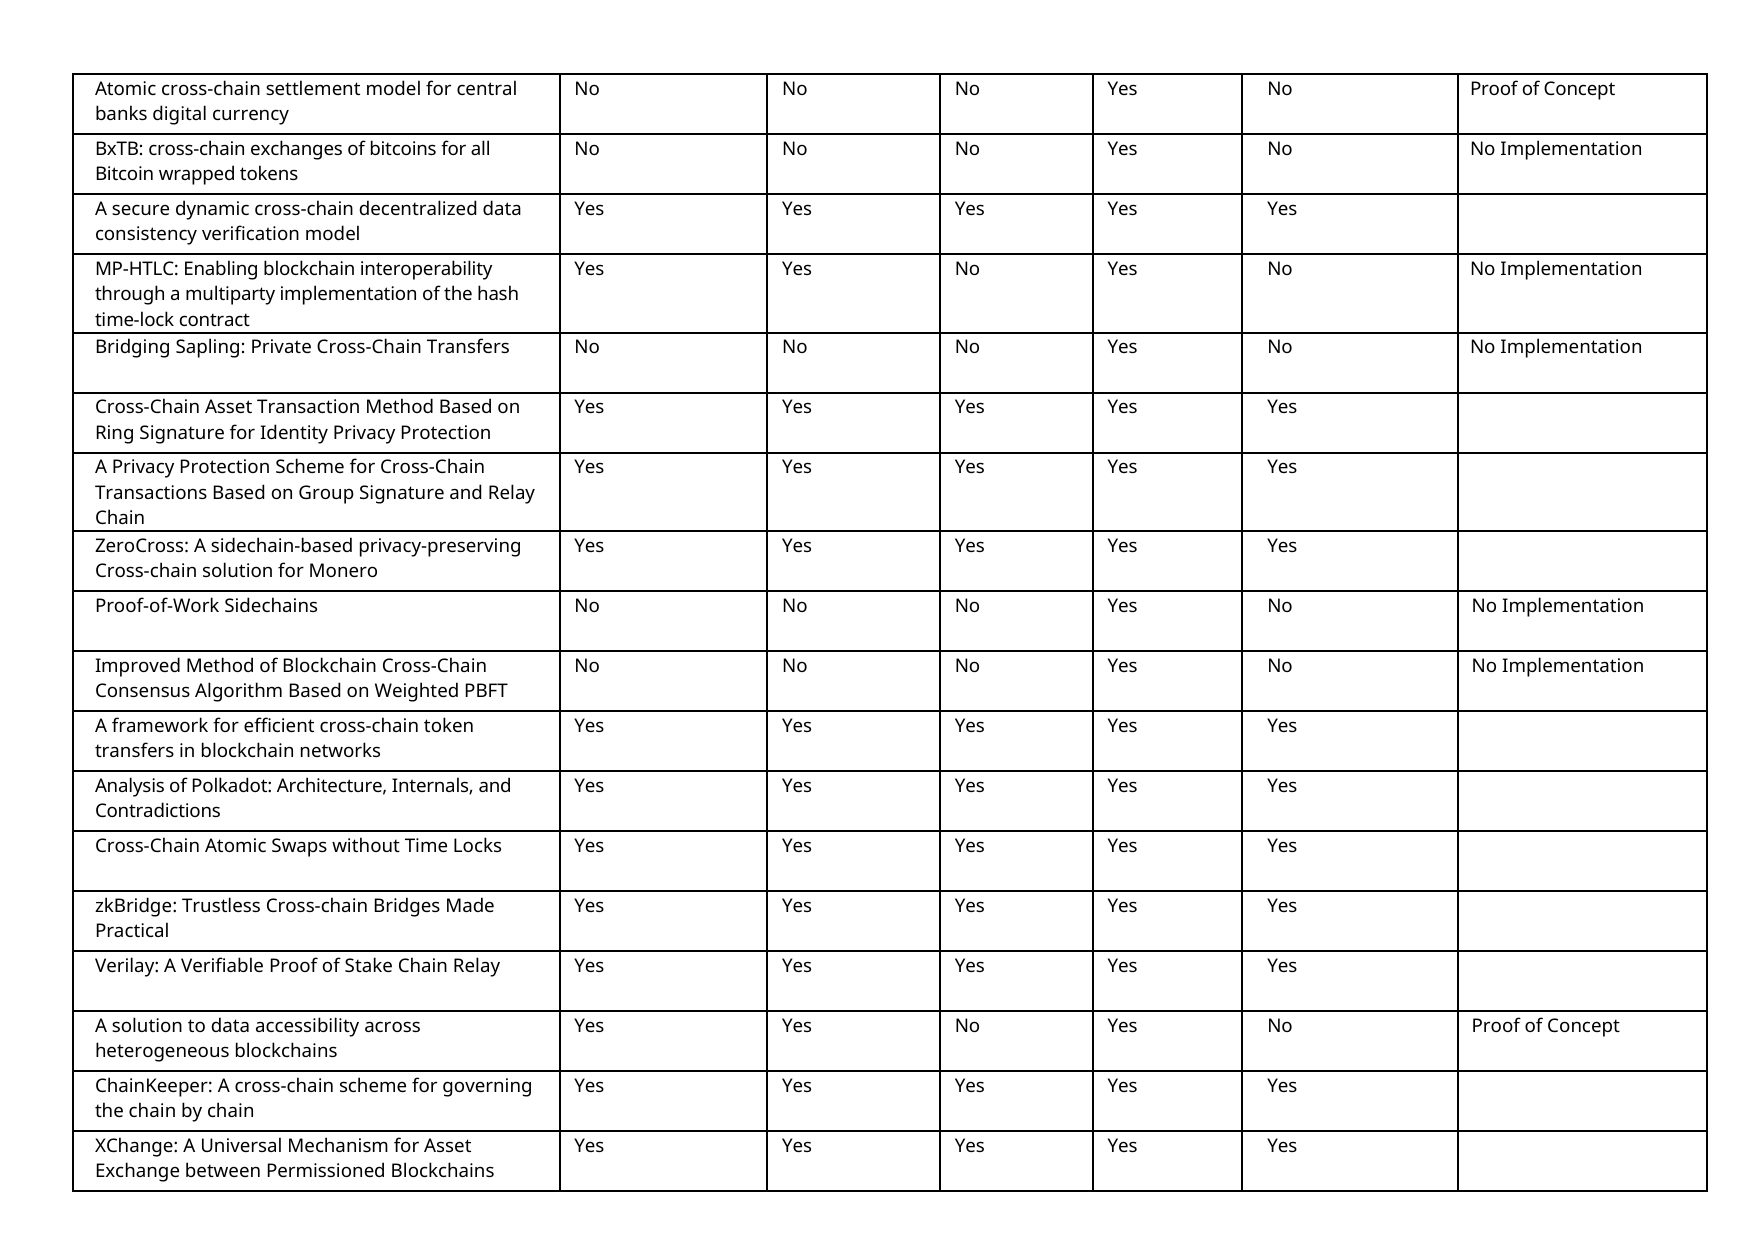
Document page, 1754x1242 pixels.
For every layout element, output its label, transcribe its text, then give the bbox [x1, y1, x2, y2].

table_cell Yes [1094, 832, 1241, 890]
table_cell Yes [1243, 1132, 1457, 1190]
table_cell [1459, 772, 1706, 830]
table_cell No [1243, 75, 1457, 133]
table_cell [1459, 454, 1706, 530]
table_cell Yes [561, 532, 766, 590]
table_cell Proof of Concept [1459, 1012, 1706, 1070]
table_cell Yes [1243, 532, 1457, 590]
table_cell Yes [941, 394, 1092, 452]
table_cell Yes [941, 1132, 1092, 1190]
table_cell No Implementation [1459, 592, 1706, 650]
table_cell Yes [768, 255, 939, 332]
table_cell Yes [768, 952, 939, 1010]
table_cell ChainKeeper: A cross-chain scheme for governing the chain by chain [74, 1072, 559, 1130]
table_cell Yes [768, 892, 939, 950]
table_cell Yes [941, 195, 1092, 253]
table_cell Yes [1094, 255, 1241, 332]
table_cell [1459, 532, 1706, 590]
table_cell Proof-of-Work Sidechains [74, 592, 559, 650]
table_cell Yes [1243, 892, 1457, 950]
table_cell Yes [768, 1132, 939, 1190]
table_cell Yes [561, 1012, 766, 1070]
table_cell Bridging Sapling: Private Cross-Chain Transfers [74, 334, 559, 392]
table_cell Yes [561, 1132, 766, 1190]
table_cell BxTB: cross-chain exchanges of bitcoins for all Bitcoin wrapped tokens [74, 135, 559, 193]
table_cell MP-HTLC: Enabling blockchain interoperability through a multiparty implementation of the hash time-lock contract [74, 255, 559, 332]
table_cell No [561, 334, 766, 392]
table_cell Yes [1094, 1072, 1241, 1130]
table_cell No [941, 255, 1092, 332]
table_cell Yes [941, 532, 1092, 590]
table_cell Yes [1094, 135, 1241, 193]
table_cell Yes [1094, 334, 1241, 392]
table_cell Cross-Chain Asset Transaction Method Based on Ring Signature for Identity Privacy Protection [74, 394, 559, 452]
table_cell XChange: A Universal Mechanism for Asset Exchange between Permissioned Blockchains [74, 1132, 559, 1190]
table_cell Yes [768, 195, 939, 253]
table_cell A Privacy Protection Scheme for Cross-Chain Transactions Based on Group Signature and Relay Chain [74, 454, 559, 530]
table_cell No Implementation [1459, 652, 1706, 710]
table_cell Yes [1094, 892, 1241, 950]
table_cell [1459, 1132, 1706, 1190]
table_cell Yes [768, 454, 939, 530]
table_cell No Implementation [1459, 135, 1706, 193]
table_cell Proof of Concept [1459, 75, 1706, 133]
table_cell No [1243, 652, 1457, 710]
table_cell A secure dynamic cross-chain decentralized data consistency verification model [74, 195, 559, 253]
table_cell A solution to data accessibility across heterogeneous blockchains [74, 1012, 559, 1070]
table_cell Analysis of Polkadot: Architecture, Internals, and Contradictions [74, 772, 559, 830]
table_cell Yes [561, 1072, 766, 1130]
table_cell Yes [1094, 75, 1241, 133]
table_cell Yes [1094, 652, 1241, 710]
table_cell Yes [1094, 772, 1241, 830]
table_cell Yes [1243, 454, 1457, 530]
table_cell Yes [768, 394, 939, 452]
table_cell No [1243, 135, 1457, 193]
table_cell Yes [941, 952, 1092, 1010]
table_cell Yes [768, 772, 939, 830]
table_cell No [768, 135, 939, 193]
table_cell Yes [1243, 1072, 1457, 1130]
table_cell No [561, 652, 766, 710]
table_cell A framework for efficient cross-chain token transfers in blockchain networks [74, 712, 559, 770]
table_cell No [768, 334, 939, 392]
table_cell Yes [941, 454, 1092, 530]
table_cell No [941, 75, 1092, 133]
table_cell Yes [561, 952, 766, 1010]
table_cell Yes [561, 772, 766, 830]
table_cell Yes [561, 255, 766, 332]
table_cell Yes [768, 1012, 939, 1070]
table_cell Yes [768, 832, 939, 890]
table_cell zkBridge: Trustless Cross-chain Bridges Made Practical [74, 892, 559, 950]
table_cell No Implementation [1459, 255, 1706, 332]
table_cell Yes [1243, 832, 1457, 890]
table_cell Yes [941, 772, 1092, 830]
table_cell ZeroCross: A sidechain-based privacy-preserving Cross-chain solution for Monero [74, 532, 559, 590]
table_cell Yes [941, 712, 1092, 770]
table_cell Yes [561, 712, 766, 770]
table_cell No [1243, 1012, 1457, 1070]
table_cell No [561, 135, 766, 193]
table_cell No [561, 592, 766, 650]
table_cell [1459, 195, 1706, 253]
table_cell Yes [1243, 195, 1457, 253]
table_cell [1459, 1072, 1706, 1130]
table_cell Yes [1243, 712, 1457, 770]
table_cell Yes [1094, 195, 1241, 253]
table_cell Yes [768, 712, 939, 770]
table_cell No [941, 592, 1092, 650]
table_cell Atomic cross-chain settlement model for central banks digital currency [74, 75, 559, 133]
table_cell Yes [1094, 1012, 1241, 1070]
table_cell Yes [561, 832, 766, 890]
table_cell Yes [768, 1072, 939, 1130]
table_cell [1459, 952, 1706, 1010]
table_cell Yes [1243, 394, 1457, 452]
table_cell Yes [1094, 532, 1241, 590]
table_cell Improved Method of Blockchain Cross-Chain Consensus Algorithm Based on Weighted PBFT [74, 652, 559, 710]
table_cell No [768, 592, 939, 650]
table_cell Yes [941, 832, 1092, 890]
table_cell [1459, 394, 1706, 452]
table_cell No [1243, 334, 1457, 392]
table_cell [1459, 712, 1706, 770]
table_cell Yes [768, 532, 939, 590]
table_cell No Implementation [1459, 334, 1706, 392]
table_cell Yes [1094, 394, 1241, 452]
table_cell Yes [561, 892, 766, 950]
table_cell Yes [1094, 592, 1241, 650]
table_cell Yes [1094, 454, 1241, 530]
table_cell No [1243, 255, 1457, 332]
table_cell Yes [1243, 952, 1457, 1010]
table_cell Yes [1243, 772, 1457, 830]
table_cell No [941, 135, 1092, 193]
table_cell No [941, 334, 1092, 392]
table_cell Verilay: A Verifiable Proof of Stake Chain Relay [74, 952, 559, 1010]
table_cell [1459, 892, 1706, 950]
table_cell Cross-Chain Atomic Swaps without Time Locks [74, 832, 559, 890]
table_cell [1459, 832, 1706, 890]
table_cell No [561, 75, 766, 133]
table_cell No [941, 1012, 1092, 1070]
table_cell No [941, 652, 1092, 710]
table_cell Yes [561, 394, 766, 452]
table_cell No [768, 652, 939, 710]
table_cell Yes [1094, 712, 1241, 770]
table_cell Yes [941, 1072, 1092, 1130]
table_cell Yes [941, 892, 1092, 950]
table_cell Yes [561, 195, 766, 253]
table_cell Yes [1094, 952, 1241, 1010]
table_cell Yes [1094, 1132, 1241, 1190]
table_cell Yes [561, 454, 766, 530]
table_cell No [1243, 592, 1457, 650]
table_cell No [768, 75, 939, 133]
